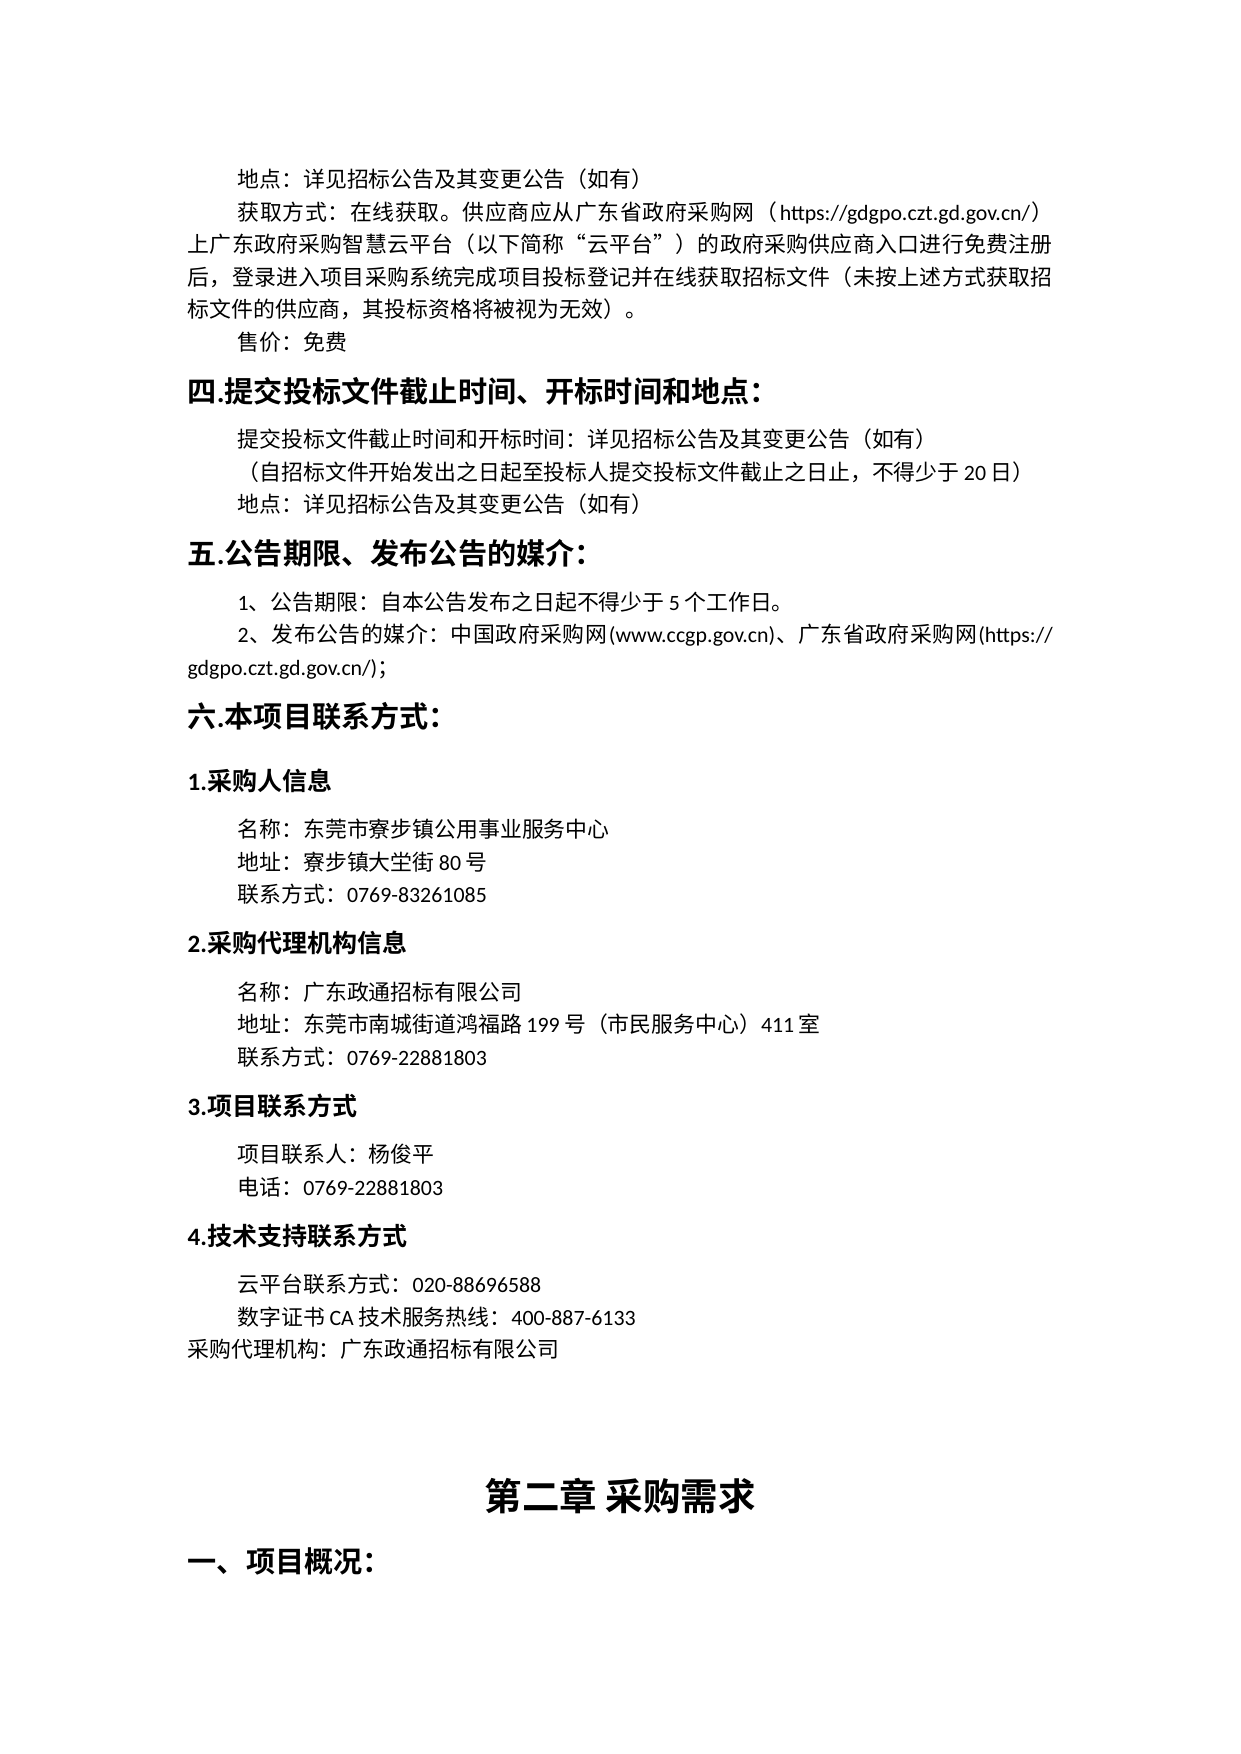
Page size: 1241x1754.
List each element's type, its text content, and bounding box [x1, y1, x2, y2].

text 获取方式：在线获取。供应商应从广东省政府采购网（https://gdgpo.czt.gd.gov.cn/）上广东政府采购智慧云平台（以下简称“云平台”）的政府采购供应商入口进行免费注册后，登录进入项目采购系统完成项目投标登记并在线获取招标文件（未按上述方式获取招标文件的供应商，其投标资格将被视为无效）。 [187, 194, 1053, 324]
text 地址：寮步镇大坣街80号 [187, 844, 1053, 877]
text 六.本项目联系方式： [187, 682, 1053, 747]
text 项目联系人：杨俊平 [187, 1137, 1053, 1169]
text 电话：0769-22881803 [187, 1169, 1053, 1202]
text 提交投标文件截止时间和开标时间：详见招标公告及其变更公告（如有） [187, 422, 1053, 454]
text 采购代理机构：广东政通招标有限公司 [187, 1332, 1053, 1364]
text 地点：详见招标公告及其变更公告（如有） [187, 487, 1053, 519]
text 联系方式：0769-83261085 [187, 877, 1053, 909]
text 四.提交投标文件截止时间、开标时间和地点： [187, 357, 1053, 422]
text 云平台联系方式：020-88696588 [187, 1267, 1053, 1299]
text 地址：东莞市南城街道鸿福路199号（市民服务中心）411室 [187, 1007, 1053, 1039]
text 数字证书CA技术服务热线：400-887-6133 [187, 1299, 1053, 1332]
text 1、公告期限：自本公告发布之日起不得少于5个工作日。 [187, 584, 1053, 617]
text 一、项目概况： [187, 1527, 1053, 1592]
text 第二章 采购需求 [187, 1462, 1053, 1527]
text 联系方式：0769-22881803 [187, 1039, 1053, 1072]
text 名称：广东政通招标有限公司 [187, 974, 1053, 1007]
text （自招标文件开始发出之日起至投标人提交投标文件截止之日止，不得少于20日） [187, 454, 1053, 487]
text 4.技术支持联系方式 [187, 1202, 1053, 1267]
text 地点：详见招标公告及其变更公告（如有） [187, 162, 1053, 194]
text 名称：东莞市寮步镇公用事业服务中心 [187, 812, 1053, 844]
text 售价：免费 [187, 324, 1053, 357]
text 2.采购代理机构信息 [187, 909, 1053, 974]
text 3.项目联系方式 [187, 1072, 1053, 1137]
text 1.采购人信息 [187, 747, 1053, 812]
text 2、发布公告的媒介：中国政府采购网(www.ccgp.gov.cn)、广东省政府采购网(https://gdgpo.czt.gd.gov.cn/)； [187, 617, 1053, 682]
text 五.公告期限、发布公告的媒介： [187, 519, 1053, 584]
